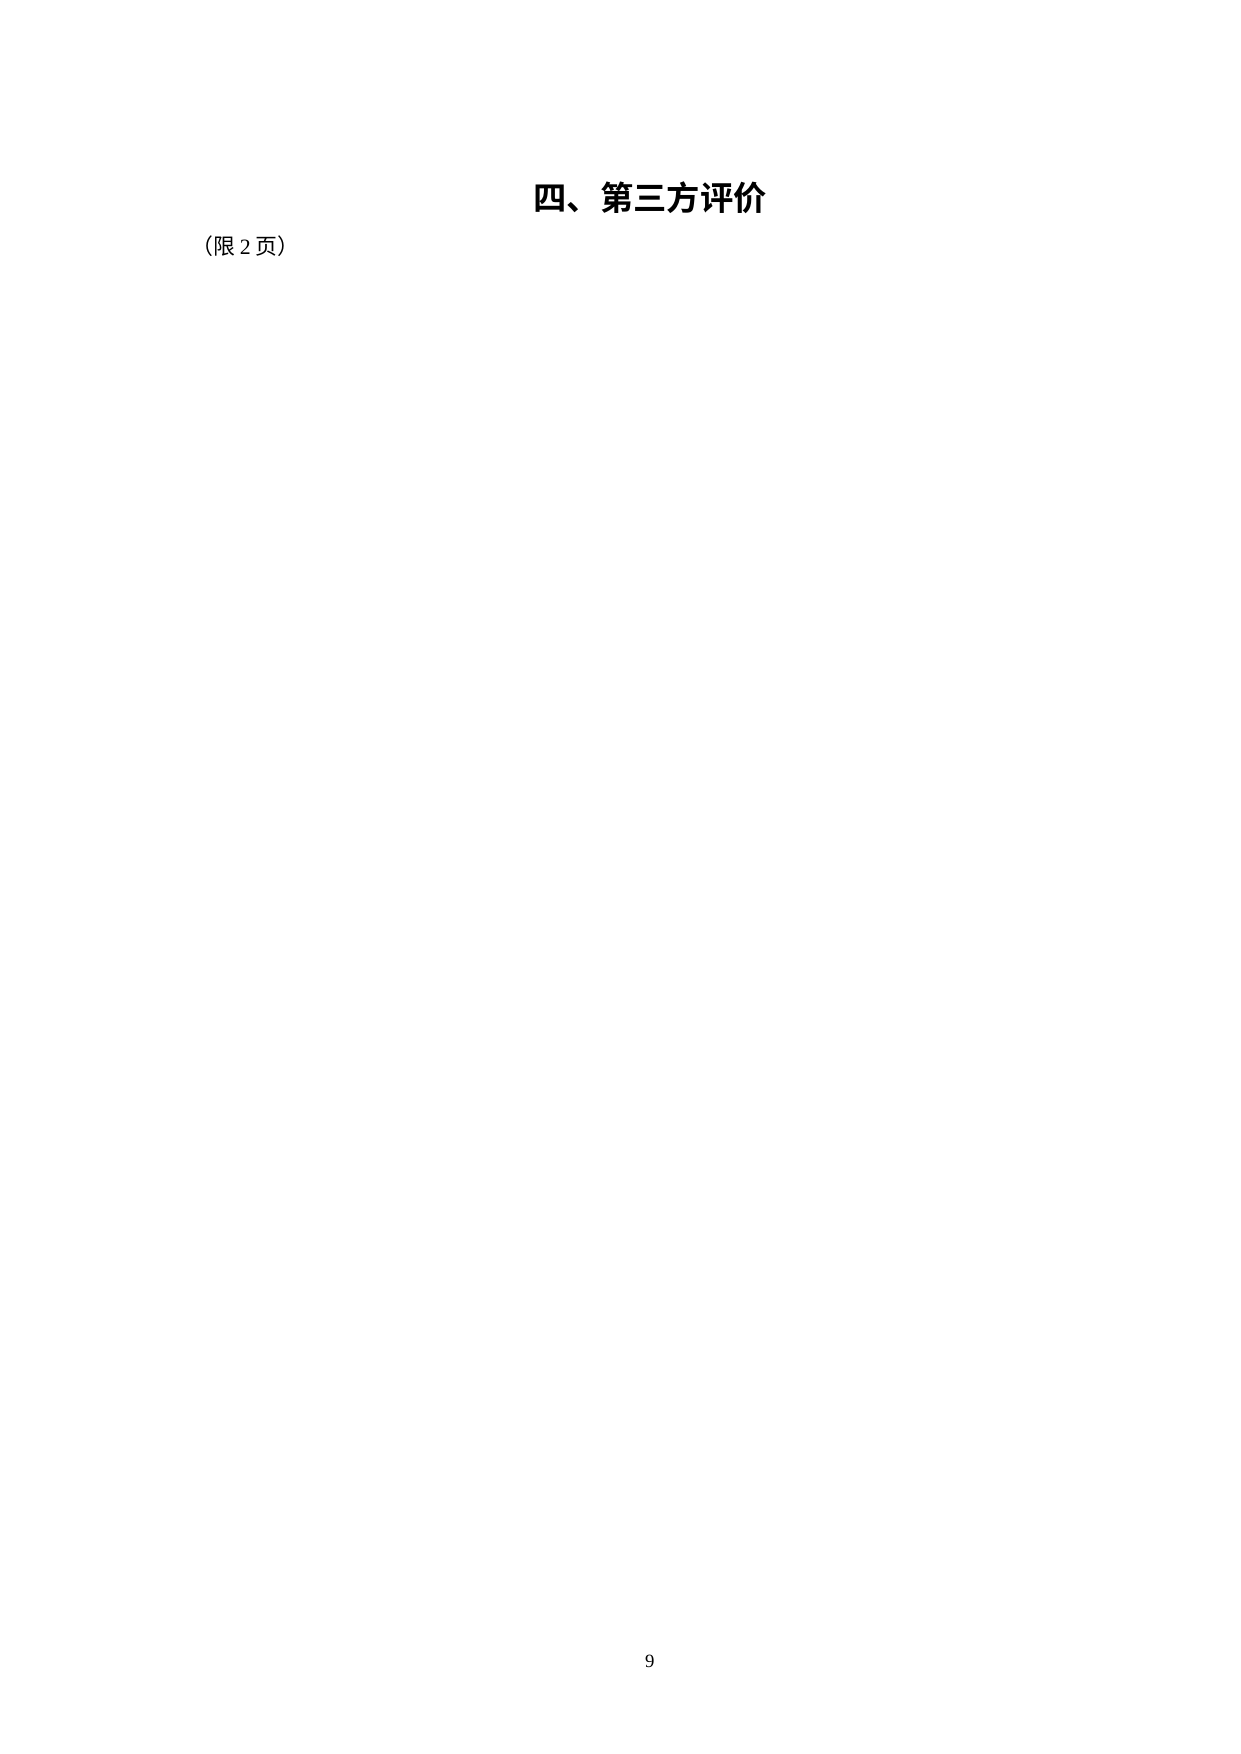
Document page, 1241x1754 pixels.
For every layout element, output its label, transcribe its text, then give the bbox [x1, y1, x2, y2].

text （限2页） [148, 228, 1152, 261]
subtitle 四、第三方评价 [148, 163, 1152, 228]
